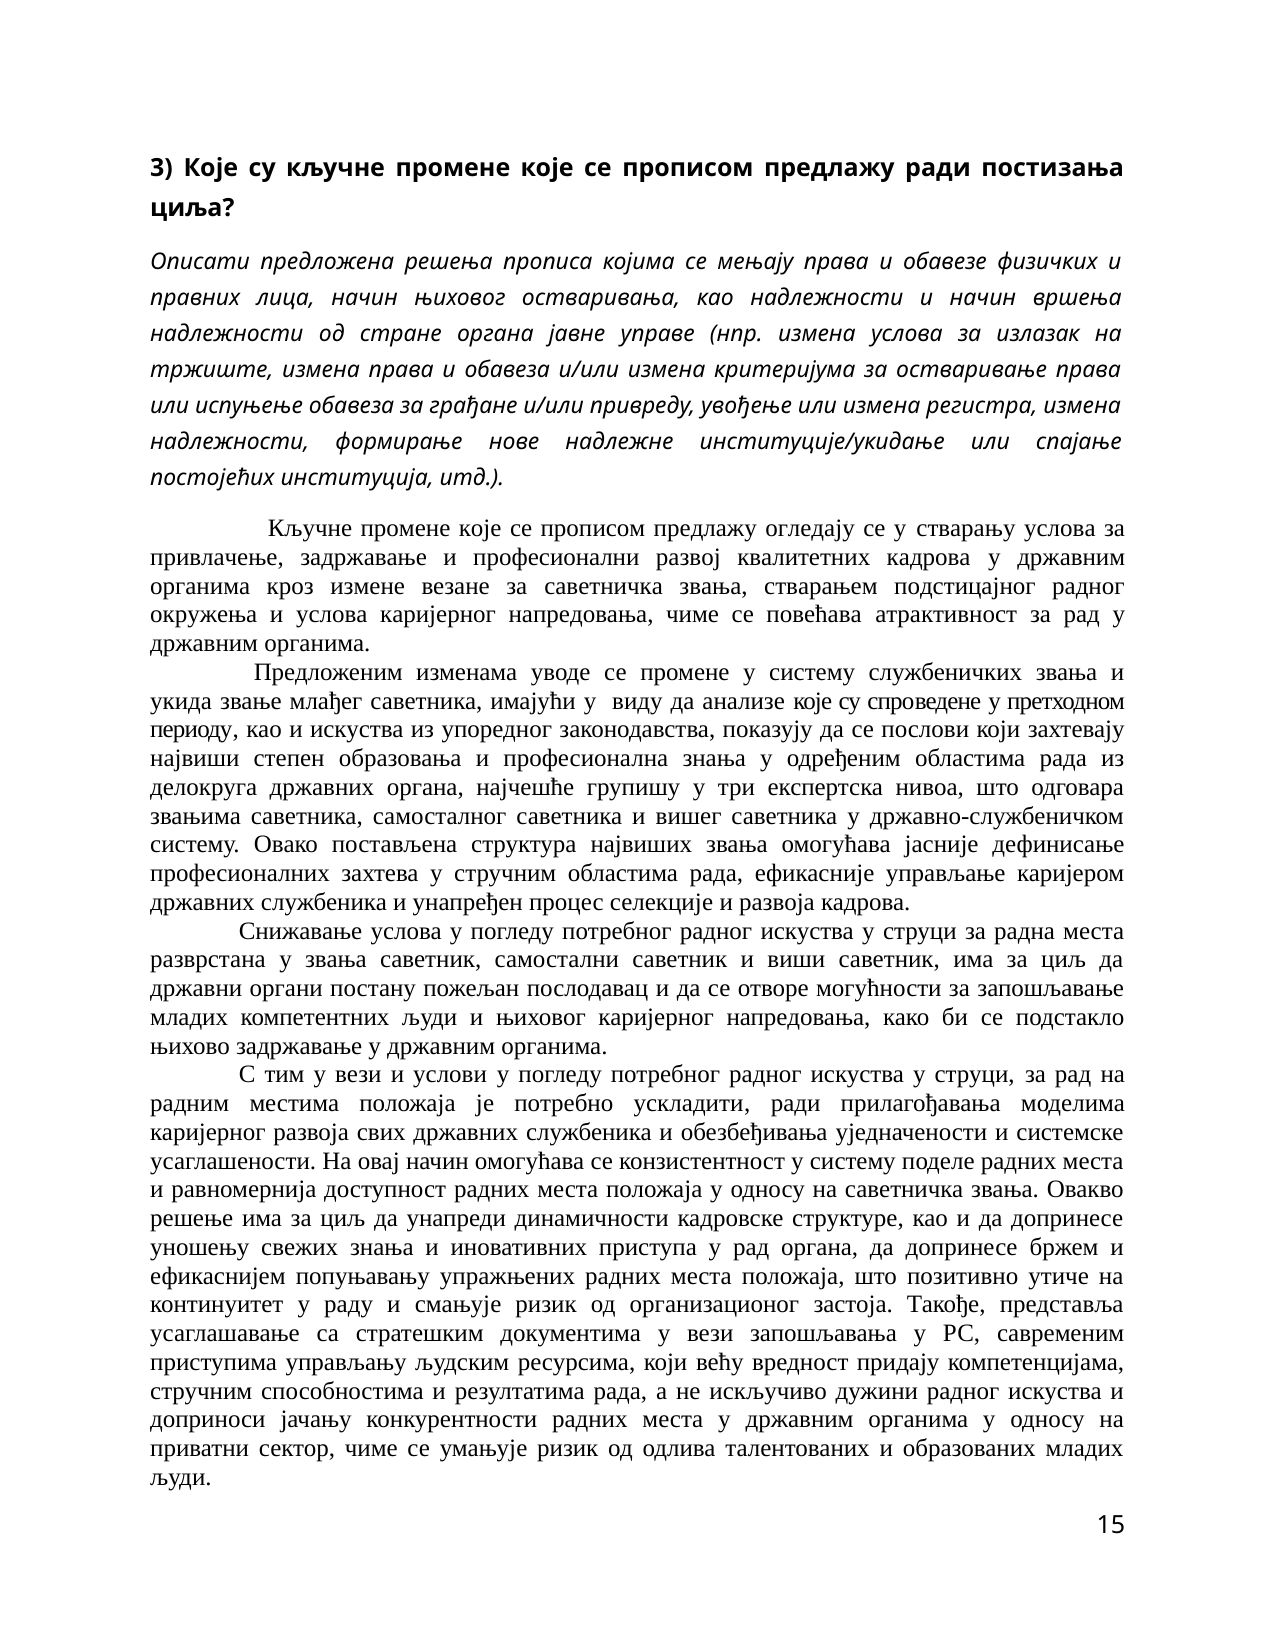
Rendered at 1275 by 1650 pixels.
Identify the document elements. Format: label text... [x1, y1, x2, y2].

text С тим у вези и услови у погледу потребног радног искуства у струци, за рад на радним местима положаја је потребно ускладити, ради прилагођавања моделима каријерног развоја свих државних службеника и обезбеђивања уједначености и системске усаглашености. На овај начин омогућава се конзистентност у систему поделе радних места и равномернија доступност радних места положаја у односу на саветничка звања. Овакво решење има за циљ да унапреди динамичности кадровске структуре, као и да допринесе уношењу свежих знања и иновативних приступа у рад органа, да допринесе бржем и ефикаснијем попуњавању упражњених радних места положаја, што позитивно утиче на континуитет у раду и смањује ризик од организационог застоја. Такође, представља усаглашавање са стратешким документима у вези запошљавања у РС, савременим приступима управљању људским ресурсима, који већу вредност придају компетенцијама, стручним способностима и резултатима рада, а не искључиво дужини радног искуства и доприноси јачању конкурентности радних места у државним органима у односу на приватни сектор, чиме се умањује ризик од одлива талентованих и образованих младих људи. [150, 1059, 1125, 1491]
text Описати предложена решења прописа којима се мењају права и обавезе физичких и правних лица, начин њиховог остваривања, као надлежности и начин вршења надлежности од стране органа јавне управе (нпр. измена услова за излазак на тржиште, измена права и обавеза и/или измена критеријума за остваривање права или испуњење обавеза за грађане и/или привреду, увођење или измена регистра, измена надлежности, формирање нове надлежне институције/укидање или спајање постојећих институција, итд.). [150, 245, 1125, 492]
text Предложеним изменама уводе се промене у систему службеничких звања и укида звање млађег саветника, имајући у виду да анализе које су спроведене у претходном периоду, као и искуства из упоредног законодавства, показују да се послови који захтевају највиши степен образовања и професионална знања у одређеним областима рада из делокруга државних органа, најчешће групишу у три експертска нивоа, што одговара звањима саветника, самосталног саветника и вишег саветника у државно-службеничком систему. Овако постављена структура највиших звања омогућава јасније дефинисање професионалних захтева у стручним областима рада, ефикасније управљање каријером државних службеника и унапређен процес селекцијe и развоја кадрова. [150, 657, 1125, 916]
text Снижавање услова у погледу потребног радног искуства у струци за радна места разврстана у звања саветник, самостални саветник и виши саветник, има за циљ да државни органи постану пожељан послодавац и да се отворе могућности за запошљавање младих компетентних људи и њиховог каријерног напредовања, како би се подстакло њихово задржавање у државним органима. [150, 916, 1125, 1059]
text 3) Које су кључне промене које се прописом предлажу ради постизања циља? [150, 150, 1125, 223]
text Кључне промене које се прописом предлажу огледају се у стварању услова за привлачење, задржавање и професионални развој квалитетних кадрова у државним органима кроз измене везане за саветничка звања, стварањем подстицајног радног окружења и услова каријерног напредовања, чиме се повећава атрактивност за рад у државним органима. [150, 513, 1125, 657]
